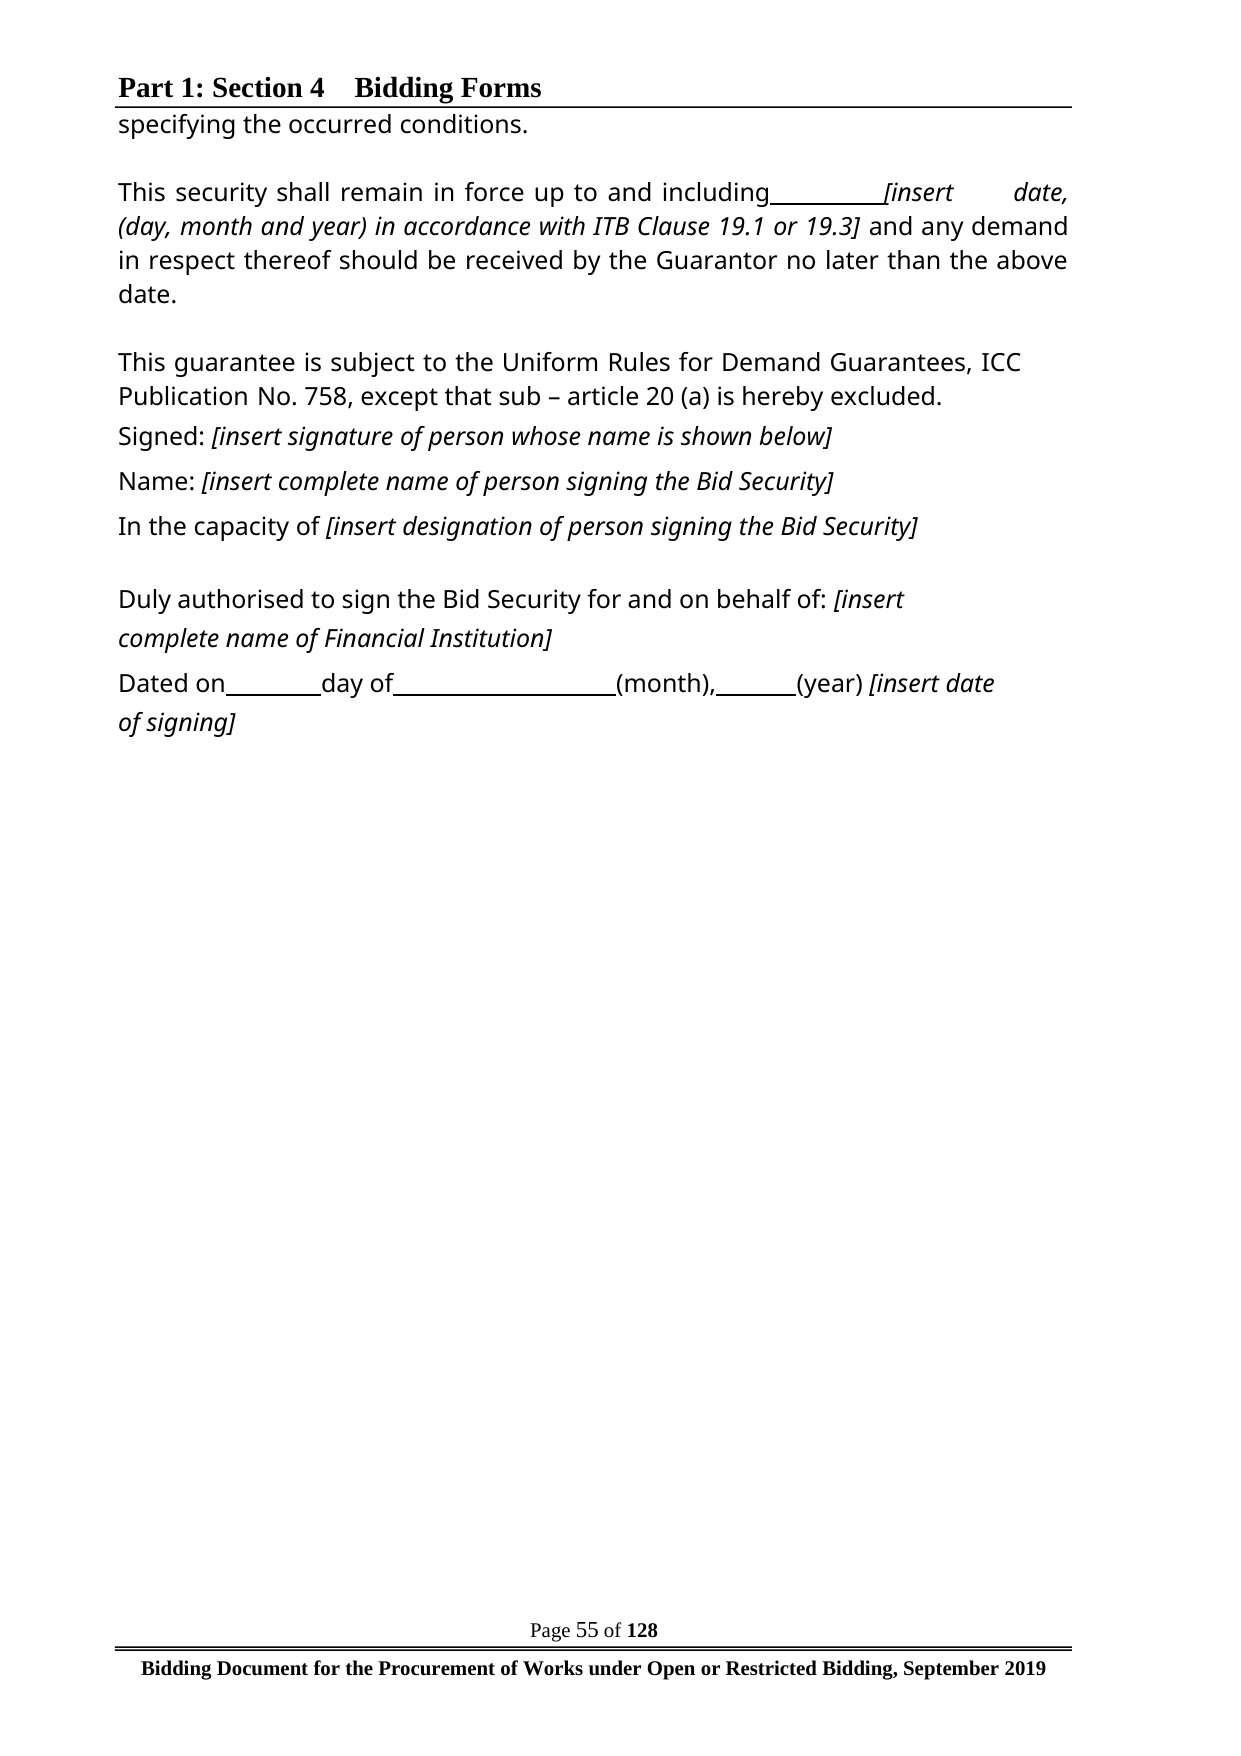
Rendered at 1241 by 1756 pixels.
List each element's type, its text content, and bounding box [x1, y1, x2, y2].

text Dated on day of (month), (year) [insert date of signing] [118, 665, 1004, 739]
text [118, 106, 1069, 140]
text In the capacity of [insert designation of person signing the Bid Security] [118, 508, 1142, 542]
text Name: [insert complete name of person signing the Bid Security] [118, 464, 1142, 498]
text Signed: [insert signature of person whose name is shown below] [118, 419, 1142, 453]
text This security shall remain in force up to and including [insert date, (day, month and year) in accordance with ITB Clause 19.1 or 19.3] and any demand in respect thereof should be received by the Guarantor no later than the above date. [118, 174, 1069, 311]
text Duly authorised to sign the Bid Security for and on behalf of: [insert complete name of Financial Institution] [118, 582, 989, 655]
text This guarantee is subject to the Uniform Rules for Demand Guarantees, ICC Publication No. 758, except that sub – article 20 (a) is hereby excluded. [118, 344, 1069, 412]
